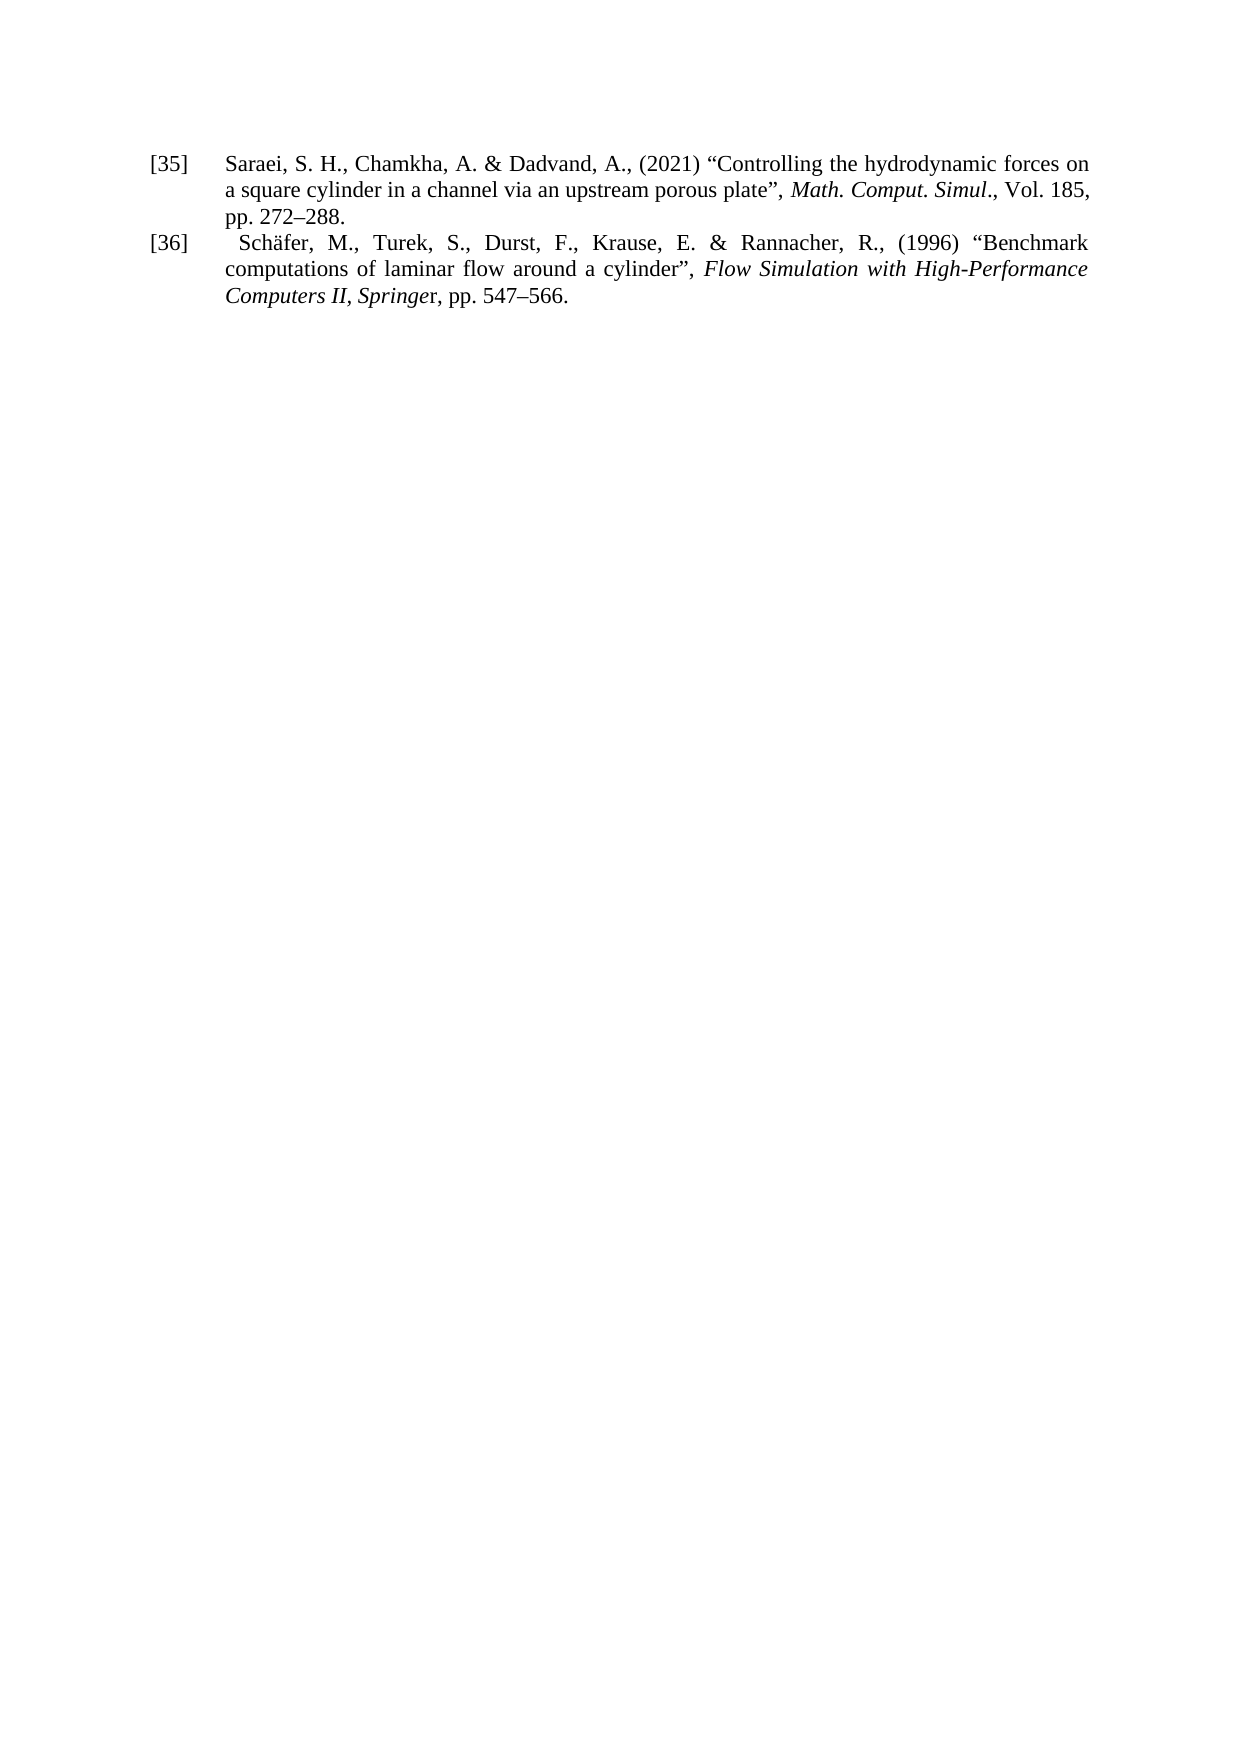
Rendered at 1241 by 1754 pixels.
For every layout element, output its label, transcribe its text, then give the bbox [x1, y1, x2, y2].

text [36] Schäfer, M., Turek, S., Durst, F., Krause, E. & Rannacher, R., (1996) “Benchmark computations of laminar flow around a cylinder”, Flow Simulation with High-Performance Computers II, Springer, pp. 547–566. [150, 229, 1090, 308]
text [35] Saraei, S. H., Chamkha, A. & Dadvand, A., (2021) “Controlling the hydrodynamic forces on a square cylinder in a channel via an upstream porous plate”, Math. Comput. Simul., Vol. 185, pp. 272–288. [150, 150, 1090, 229]
